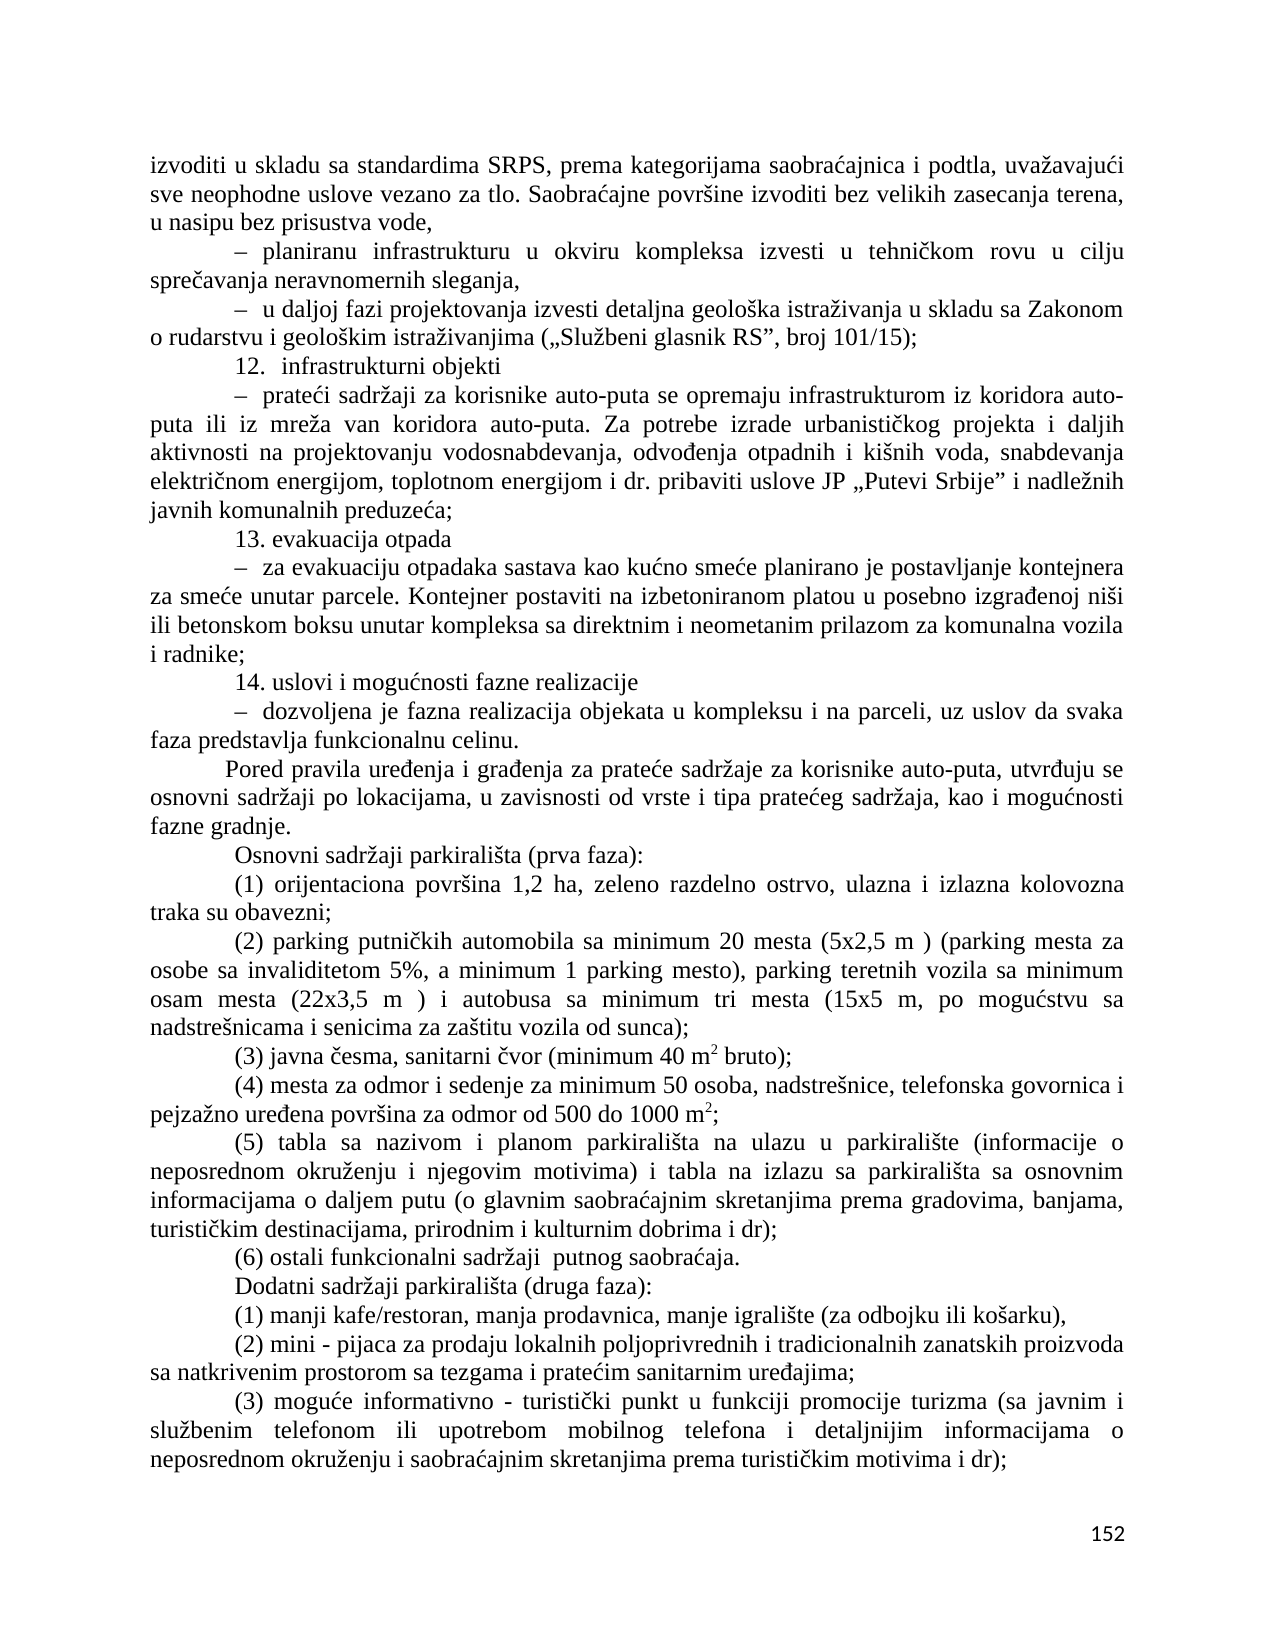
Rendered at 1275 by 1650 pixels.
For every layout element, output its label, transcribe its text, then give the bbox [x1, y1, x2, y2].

text Pored pravila uređenja i građenja za prateće sadržaje za korisnike auto-puta, utvrđuju se osnovni sadržaji po lokacijama, u zavisnosti od vrste i tipa pratećeg sadržaja, kao i mogućnosti fazne gradnje. [150, 754, 1125, 840]
text Dodatni sadržaji parkirališta (druga faza): [150, 1271, 1125, 1300]
text (2) mini - pijaca za prodaju lokalnih poljoprivrednih i tradicionalnih zanatskih proizvoda sa natkrivenim prostorom sa tezgama i pratećim sanitarnim uređajima; [150, 1329, 1125, 1386]
list za evakuaciju otpadaka sastava kao kućno smeće planirano je postavljanje kontejnera za smeće unutar parcele. Kontejner postaviti na izbetoniranom platou u posebno izgrađenoj niši ili betonskom boksu unutar kompleksa sa direktnim i neometanim prilazom za komunalna vozila i radnike; [150, 552, 1125, 667]
text Osnovni sadržaji parkirališta (prva faza): [150, 840, 1125, 869]
text (3) moguće informativno - turistički punkt u funkciji promocije turizma (sa javnim i službenim telefonom ili upotrebom mobilnog telefona i detaljnijim informacijama o neposrednom okruženju i saobraćajnim skretanjima prema turističkim motivima i dr); [150, 1386, 1125, 1472]
text (5) tabla sa nazivom i planom parkirališta na ulazu u parkiralište (informacije o neposrednom okruženju i njegovim motivima) i tabla na izlazu sa parkirališta sa osnovnim informacijama o daljem putu (o glavnim saobraćajnim skretanjima prema gradovima, banjama, turističkim destinacijama, prirodnim i kulturnim dobrima i dr); [150, 1127, 1125, 1242]
text (4) mesta za odmor i sedenje za minimum 50 osoba, nadstrešnice, telefonska govornica i pejzažno uređena površina za odmor od 500 do 1000 m2; [150, 1070, 1125, 1127]
text (3) javna česma, sanitarni čvor (minimum 40 m2 bruto); [150, 1041, 1125, 1070]
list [150, 150, 1125, 236]
text (2) parking putničkih automobila sa minimum 20 mesta (5x2,5 m ) (parking mesta za osobe sa invaliditetom 5%, a minimum 1 parking mesto), parking teretnih vozila sa minimum osam mesta (22x3,5 m ) i autobusa sa minimum tri mesta (15x5 m, po mogućstvu sa nadstrešnicama i senicima za zaštitu vozila od sunca); [150, 926, 1125, 1041]
list planiranu infrastrukturu u okviru kompleksa izvesti u tehničkom rovu u cilju sprečavanja neravnomernih sleganja, [150, 236, 1125, 294]
list dozvoljena je fazna realizacija objekata u kompleksu i na parceli, uz uslov da svaka faza predstavlja funkcionalnu celinu. [150, 696, 1125, 754]
list evakuacija otpada [150, 524, 1125, 552]
text (1) manji kafe/restoran, manja prodavnica, manje igralište (za odbojku ili košarku), [150, 1300, 1125, 1329]
list prateći sadržaji za korisnike auto-puta se opremaju infrastrukturom iz koridora auto-puta ili iz mreža van koridora auto-puta. Za potrebe izrade urbanističkog projekta i daljih aktivnosti na projektovanju vodosnabdevanja, odvođenja otpadnih i kišnih voda, snabdevanja električnom energijom, toplotnom energijom i dr. pribaviti uslove JP „Putevi Srbije” i nadležnih javnih komunalnih preduzeća; [150, 380, 1125, 524]
list uslovi i mogućnosti fazne realizacije [150, 667, 1125, 696]
list infrastrukturni objekti [150, 351, 1125, 380]
list u daljoj fazi projektovanja izvesti detaljna geološka istraživanja u skladu sa Zakonom o rudarstvu i geološkim istraživanjima („Službeni glasnik RS”, broj 101/15); [150, 294, 1125, 351]
text (1) orijentaciona površina 1,2 ha, zeleno razdelno ostrvo, ulazna i izlazna kolovozna traka su obavezni; [150, 869, 1125, 926]
text (6) ostali funkcionalni sadržaji putnog saobraćaja. [150, 1242, 1125, 1271]
